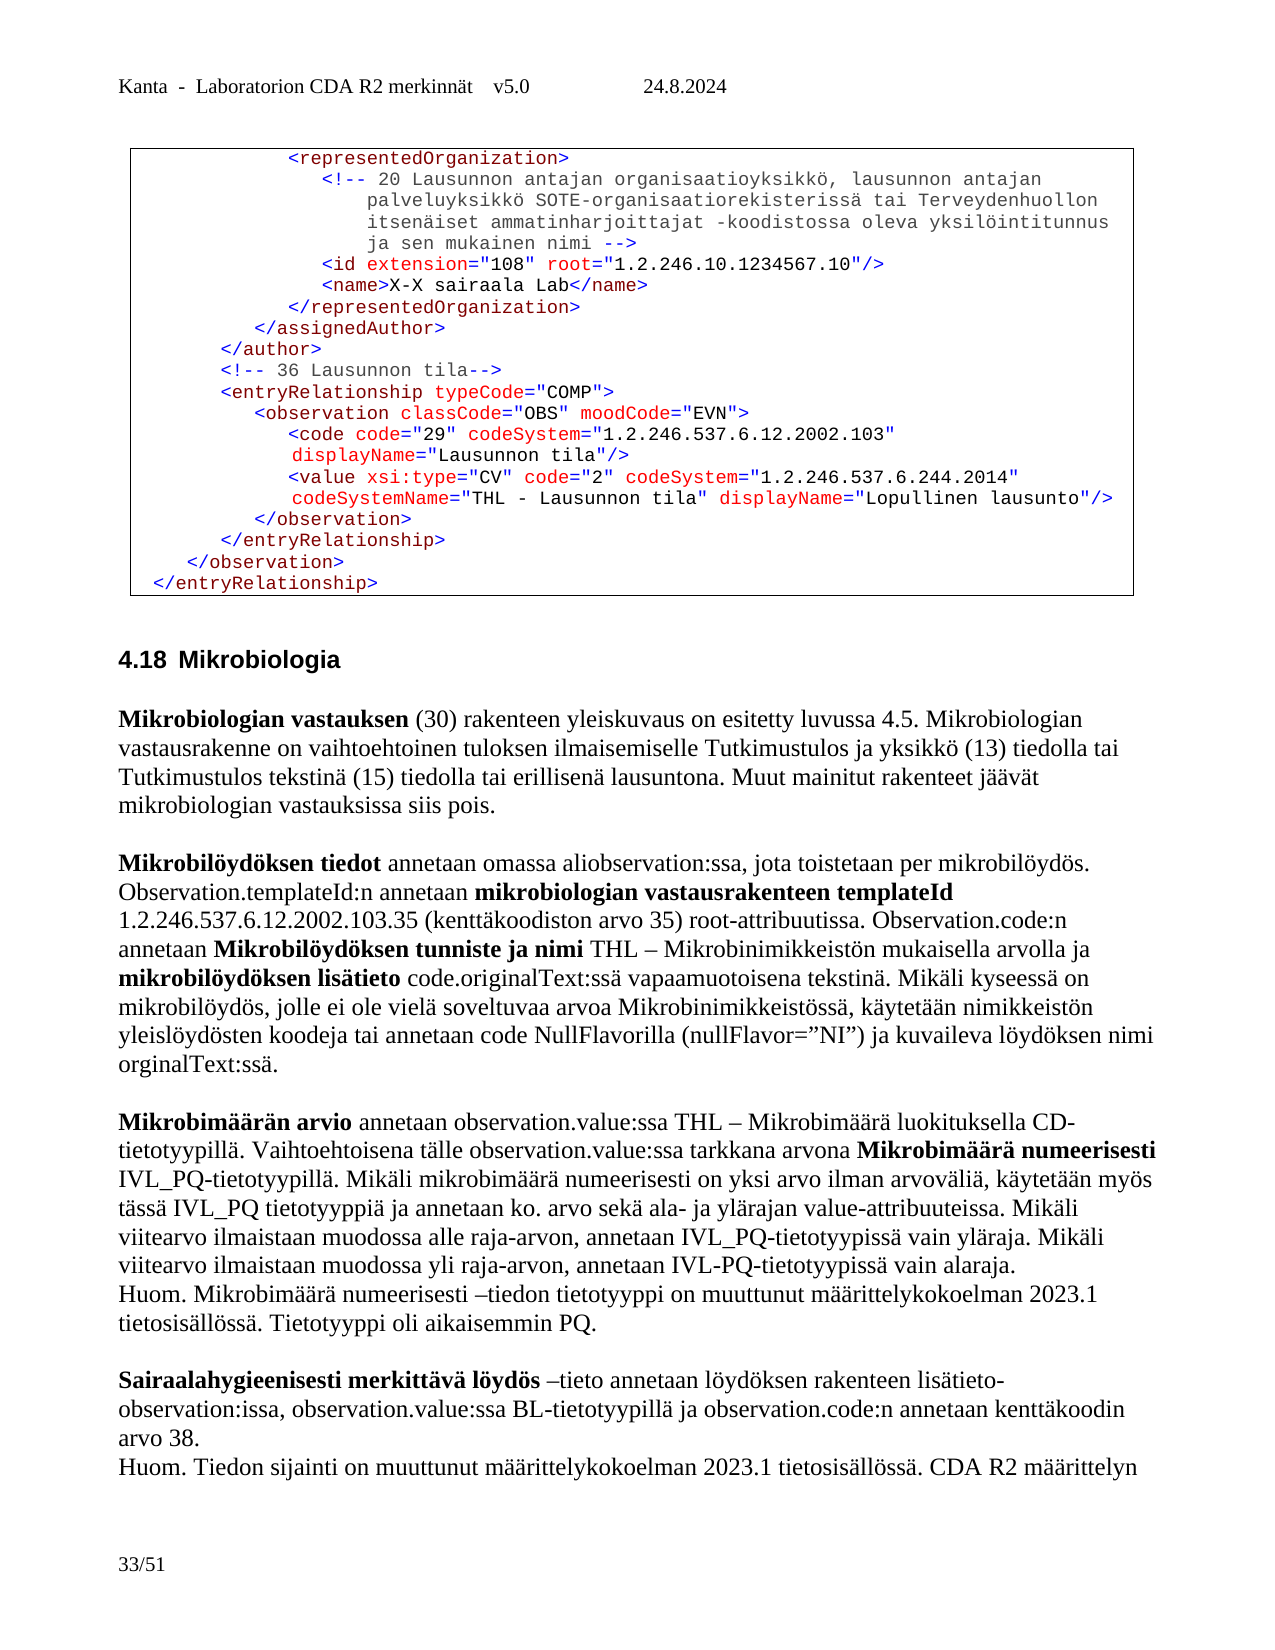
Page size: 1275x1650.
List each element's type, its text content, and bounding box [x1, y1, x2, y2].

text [118, 1365, 1157, 1480]
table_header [131, 149, 1133, 595]
subtitle Mikrobiologia [118, 645, 1157, 674]
text Mikrobilöydöksen tiedot annetaan omassa aliobservation:ssa, jota toistetaan per mikrobilöydös. Observation.templateId:n annetaan mikrobiologian vastausrakenteen templateId 1.2.246.537.6.12.2002.103.35 (kenttäkoodiston arvo 35) root-attribuutissa. Observation.code:n annetaan Mikrobilöydöksen tunniste ja nimi THL – Mikrobinimikkeistön mukaisella arvolla ja mikrobilöydöksen lisätieto code.originalText:ssä vapaamuotoisena tekstinä. Mikäli kyseessä on mikrobilöydös, jolle ei ole vielä soveltuvaa arvoa Mikrobinimikkeistössä, käytetään nimikkeistön yleislöydösten koodeja tai annetaan code NullFlavorilla (nullFlavor=”NI”) ja kuvaileva löydöksen nimi orginalText:ssä. [118, 848, 1157, 1078]
text Mikrobiologian vastauksen (30) rakenteen yleiskuvaus on esitetty luvussa 4.5. Mikrobiologian vastausrakenne on vaihtoehtoinen tuloksen ilmaisemiselle Tutkimustulos ja yksikkö (13) tiedolla tai Tutkimustulos tekstinä (15) tiedolla tai erillisenä lausuntona. Muut mainitut rakenteet jäävät mikrobiologian vastauksissa siis pois. [118, 704, 1157, 819]
text Mikrobimäärän arvio annetaan observation.value:ssa THL – Mikrobimäärä luokituksella CD-tietotyypillä. Vaihtoehtoisena tälle observation.value:ssa tarkkana arvona Mikrobimäärä numeerisesti IVL_PQ-tietotyypillä. Mikäli mikrobimäärä numeerisesti on yksi arvo ilman arvoväliä, käytetään myös tässä IVL_PQ tietotyyppiä ja annetaan ko. arvo sekä ala- ja ylärajan value-attribuuteissa. Mikäli viitearvo ilmaistaan muodossa alle raja-arvon, annetaan IVL_PQ-tietotyypissä vain yläraja. Mikäli viitearvo ilmaistaan muodossa yli raja-arvon, annetaan IVL-PQ-tietotyypissä vain alaraja. Huom. Mikrobimäärä numeerisesti –tiedon tietotyyppi on muuttunut määrittelykokoelman 2023.1 tietosisällössä. Tietotyyppi oli aikaisemmin PQ. [118, 1107, 1157, 1337]
